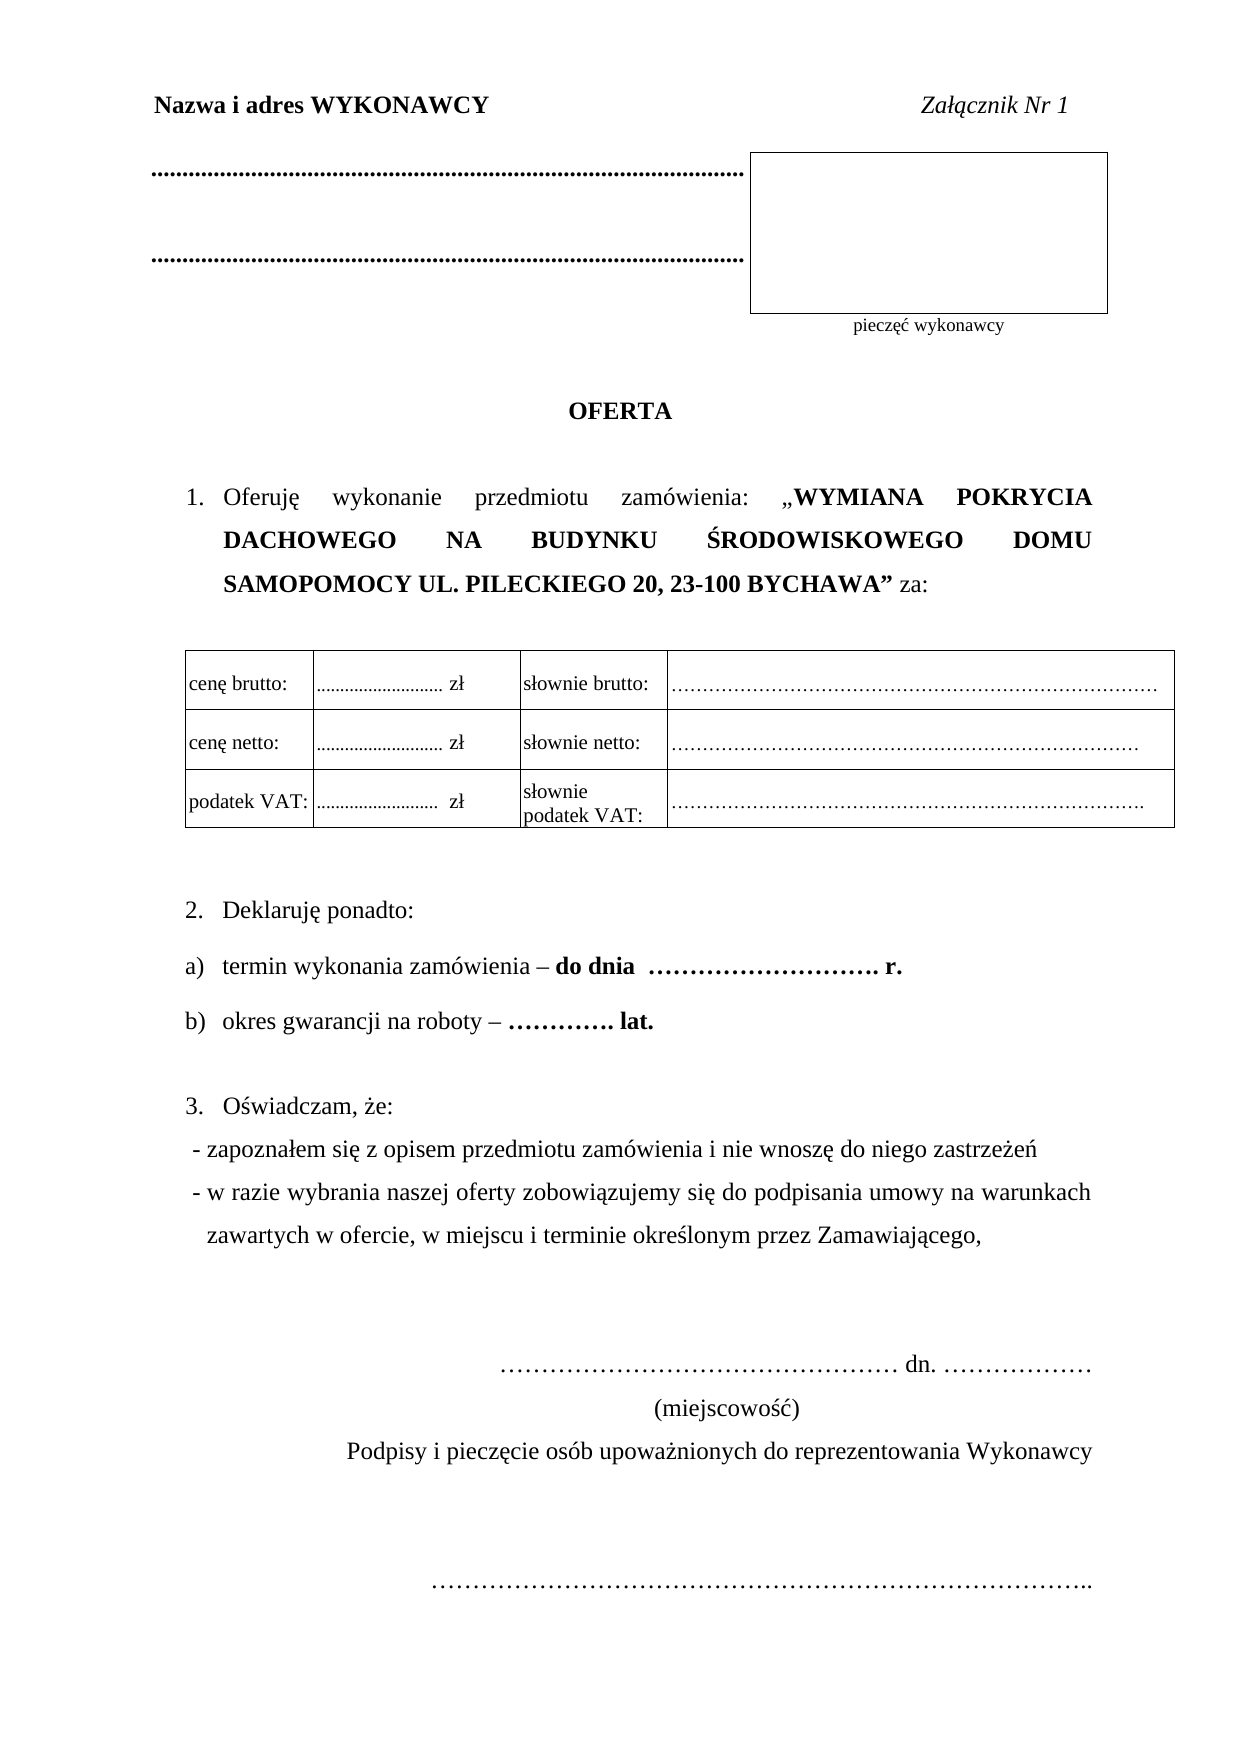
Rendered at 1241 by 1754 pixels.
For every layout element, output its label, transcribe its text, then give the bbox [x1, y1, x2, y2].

table_header [751, 153, 1107, 313]
list Oświadczam, że: [185, 1091, 1093, 1119]
table_header …………………………………………………………………… [668, 651, 1174, 709]
text (miejscowość) [148, 1393, 1093, 1421]
table_cell ………………………………………………………………… [668, 710, 1174, 768]
table_cell podatek VAT: [186, 770, 313, 827]
text ………………………………………… dn. ……………… [148, 1349, 1093, 1378]
list termin wykonania zamówienia – do dnia ………………………. r. [185, 951, 1093, 979]
list Oferuję wykonanie przedmiotu zamówienia: „WYMIANA POKRYCIA DACHOWEGO NA BUDYNKU ŚRODOWISKOWEGO DOMU SAMOPOMOCY UL. PILECKIEGO 20, 23-100 BYCHAWA” za: [186, 482, 1093, 597]
text …………………………………………………………………….. [148, 1565, 1093, 1594]
table_header zł [446, 651, 520, 709]
text - w razie wybrania naszej oferty zobowiązujemy się do podpisania umowy na warunkach zawartych w ofercie, w miejscu i terminie określonym przez Zamawiającego, [192, 1177, 1093, 1249]
text OFERTA [148, 396, 1093, 425]
table_cell cenę netto: [186, 710, 313, 768]
text - zapoznałem się z opisem przedmiotu zamówienia i nie wnoszę do niego zastrzeżeń [192, 1134, 1093, 1163]
table_cell słownie netto: [521, 710, 667, 768]
table_cell zł [446, 770, 520, 827]
list Deklaruję ponadto: [185, 895, 1093, 924]
table_cell pieczęć wykonawcy [750, 314, 1107, 349]
text Nazwa i adres WYKONAWCY Załącznik Nr 1 [148, 91, 1093, 119]
table_header słownie brutto: [521, 651, 667, 709]
table_cell …………………………………………………………………. [668, 770, 1174, 827]
text Podpisy i pieczęcie osób upoważnionych do reprezentowania Wykonawcy [148, 1436, 1093, 1464]
table_header cenę brutto: [186, 651, 313, 709]
table_cell ........................... [314, 710, 446, 768]
table_cell słownie podatek VAT: [521, 770, 667, 827]
list okres gwarancji na roboty – …………. lat. [185, 1006, 1093, 1035]
table_cell zł [446, 710, 520, 768]
table_header ............................................................................................... ............................................................................................... [148, 152, 750, 349]
table_header ........................... [314, 651, 446, 709]
table_cell .......................... [314, 770, 446, 827]
